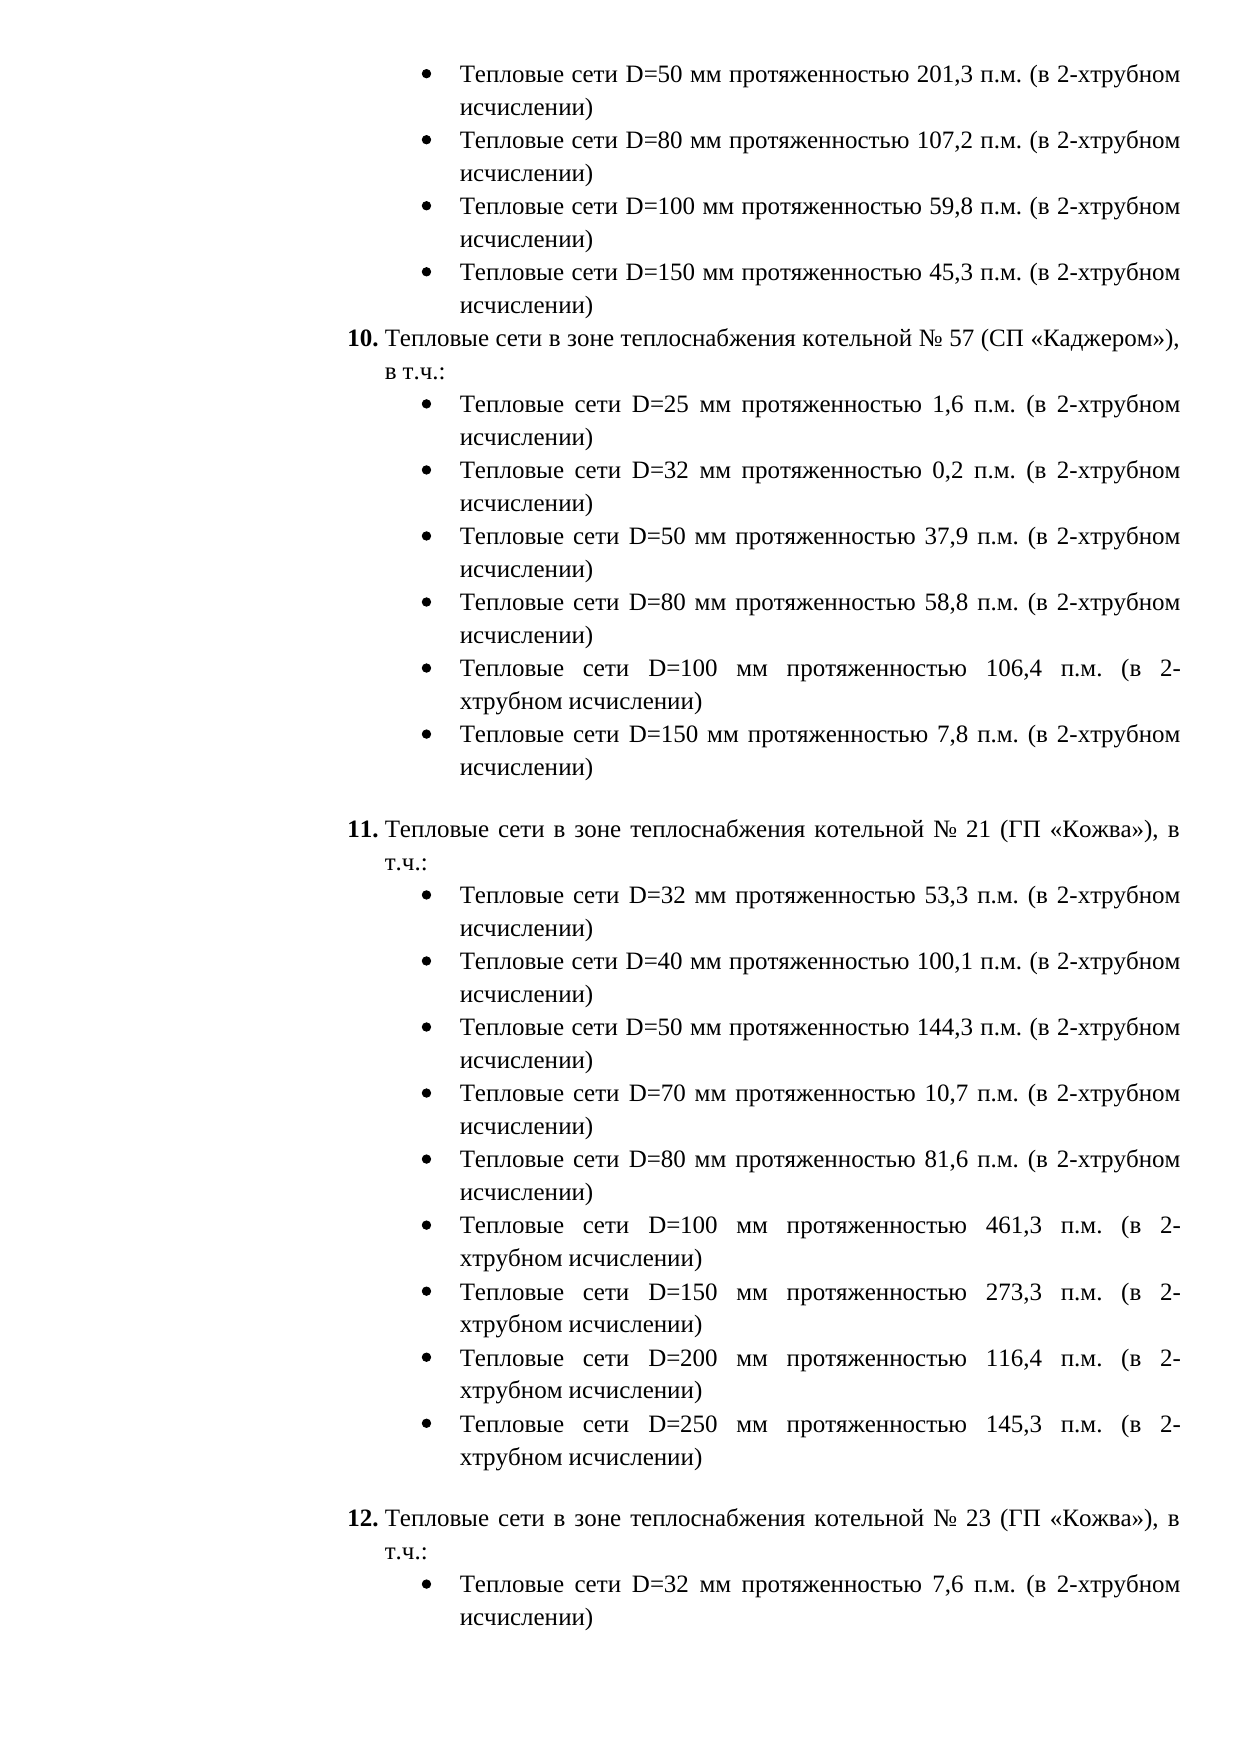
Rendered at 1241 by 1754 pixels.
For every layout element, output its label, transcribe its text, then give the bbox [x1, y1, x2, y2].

list Тепловые сети D=100 мм протяженностью 106,4 п.м. (в 2-хтрубном исчислении) [422, 653, 1181, 715]
list Тепловые сети D=50 мм протяженностью 201,3 п.м. (в 2-хтрубном исчислении) [422, 59, 1181, 121]
list Тепловые сети D=80 мм протяженностью 107,2 п.м. (в 2-хтрубном исчислении) [422, 125, 1181, 187]
list Тепловые сети в зоне теплоснабжения котельной № 23 (ГП «Кожва»), в т.ч.: [347, 1503, 1181, 1565]
list Тепловые сети D=200 мм протяженностью 116,4 п.м. (в 2-хтрубном исчислении) [422, 1343, 1181, 1404]
list Тепловые сети D=32 мм протяженностью 0,2 п.м. (в 2-хтрубном исчислении) [422, 455, 1181, 517]
list Тепловые сети D=50 мм протяженностью 37,9 п.м. (в 2-хтрубном исчислении) [422, 521, 1181, 583]
list Тепловые сети D=150 мм протяженностью 7,8 п.м. (в 2-хтрубном исчислении) [422, 719, 1181, 781]
list Тепловые сети в зоне теплоснабжения котельной № 57 (СП «Каджером»), в т.ч.: [347, 323, 1181, 385]
list Тепловые сети в зоне теплоснабжения котельной № 21 (ГП «Кожва»), в т.ч.: [347, 814, 1181, 876]
list Тепловые сети D=250 мм протяженностью 145,3 п.м. (в 2-хтрубном исчислении) [422, 1409, 1181, 1470]
list Тепловые сети D=100 мм протяженностью 59,8 п.м. (в 2-хтрубном исчислении) [422, 191, 1181, 253]
list Тепловые сети D=32 мм протяженностью 7,6 п.м. (в 2-хтрубном исчислении) [422, 1569, 1181, 1631]
list Тепловые сети D=70 мм протяженностью 10,7 п.м. (в 2-хтрубном исчислении) [422, 1078, 1181, 1140]
list Тепловые сети D=150 мм протяженностью 45,3 п.м. (в 2-хтрубном исчислении) [422, 257, 1181, 319]
list Тепловые сети D=40 мм протяженностью 100,1 п.м. (в 2-хтрубном исчислении) [422, 946, 1181, 1008]
list Тепловые сети D=150 мм протяженностью 273,3 п.м. (в 2-хтрубном исчислении) [422, 1277, 1181, 1338]
list Тепловые сети D=100 мм протяженностью 461,3 п.м. (в 2-хтрубном исчислении) [422, 1211, 1181, 1272]
list Тепловые сети D=50 мм протяженностью 144,3 п.м. (в 2-хтрубном исчислении) [422, 1012, 1181, 1074]
list Тепловые сети D=32 мм протяженностью 53,3 п.м. (в 2-хтрубном исчислении) [422, 880, 1181, 942]
list Тепловые сети D=80 мм протяженностью 58,8 п.м. (в 2-хтрубном исчислении) [422, 587, 1181, 649]
list Тепловые сети D=80 мм протяженностью 81,6 п.м. (в 2-хтрубном исчислении) [422, 1144, 1181, 1206]
list Тепловые сети D=25 мм протяженностью 1,6 п.м. (в 2-хтрубном исчислении) [422, 389, 1181, 451]
